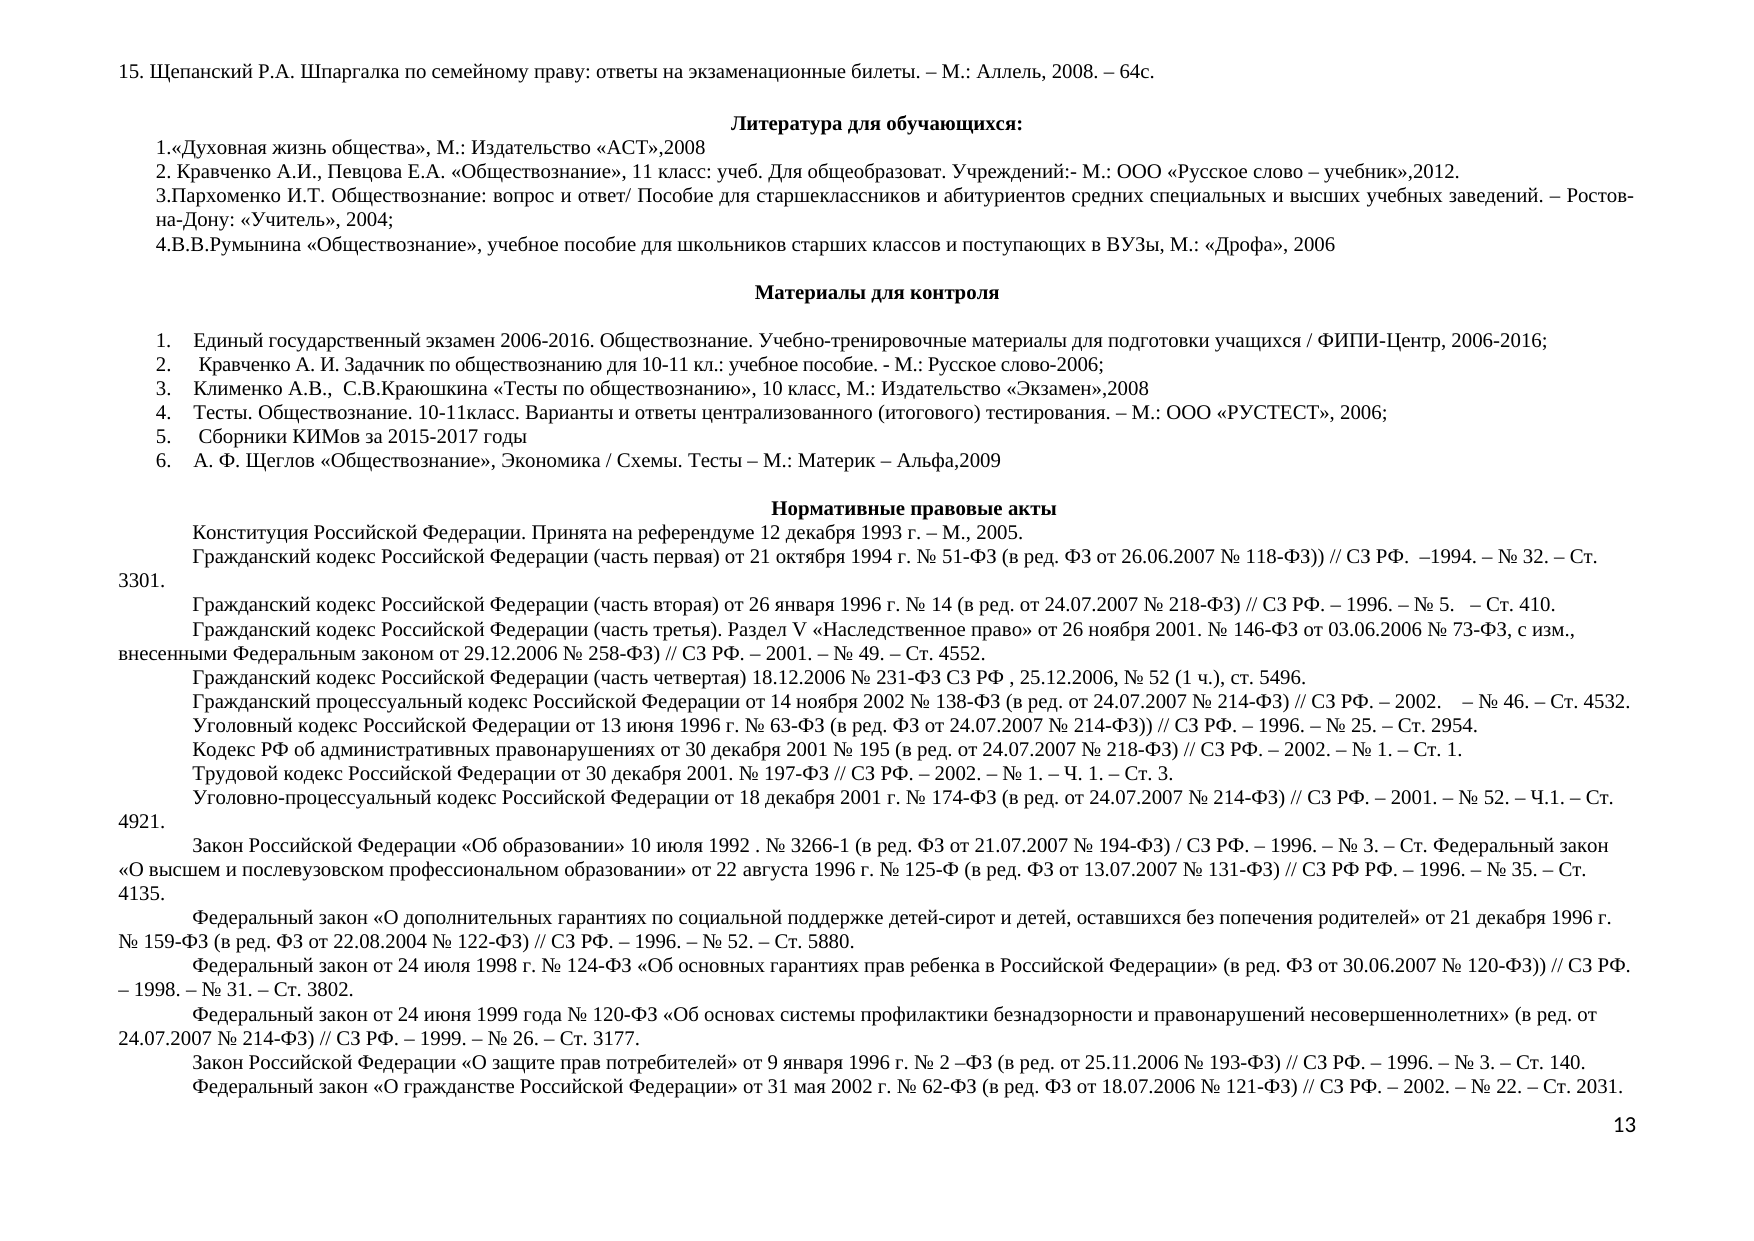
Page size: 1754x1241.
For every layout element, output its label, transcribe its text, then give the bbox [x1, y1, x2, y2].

text Федеральный закон «О дополнительных гарантиях по социальной поддержке детей-сирот и детей, оставшихся без попечения родителей» от 21 декабря 1996 г. № 159-ФЗ (в ред. ФЗ от 22.08.2004 № 122-ФЗ) // СЗ РФ. – 1996. – № 52. – Ст. 5880. [118, 905, 1636, 953]
text Федеральный закон от 24 июля 1998 г. № 124-ФЗ «Об основных гарантиях прав ребенка в Российской Федерации» (в ред. ФЗ от 30.06.2007 № 120-ФЗ)) // СЗ РФ. – 1998. – № 31. – Ст. 3802. [118, 953, 1636, 1001]
text Закон Российской Федерации «О защите прав потребителей» от 9 января 1996 г. № 2 –ФЗ (в ред. от 25.11.2006 № 193-ФЗ) // СЗ РФ. – 1996. – № 3. – Ст. 140. [118, 1049, 1636, 1074]
text Гражданский кодекс Российской Федерации (часть первая) от 21 октября 1994 г. № 51-ФЗ (в ред. ФЗ от 26.06.2007 № 118-ФЗ)) // СЗ РФ. –1994. – № 32. – Ст. 3301. [118, 544, 1636, 592]
text Федеральный закон «О гражданстве Российской Федерации» от 31 мая 2002 г. № 62-ФЗ (в ред. ФЗ от 18.07.2006 № 121-ФЗ) // СЗ РФ. – 2002. – № 22. – Ст. 2031. [118, 1074, 1636, 1098]
text Нормативные правовые акты [118, 496, 1636, 520]
text Гражданский кодекс Российской Федерации (часть вторая) от 26 января 1996 г. № 14 (в ред. от 24.07.2007 № 218-ФЗ) // СЗ РФ. – 1996. – № 5. – Ст. 410. [118, 592, 1636, 616]
list Кравченко А. И. Задачник по обществознанию для 10-11 кл.: учебное пособие. - М.: Русское слово-2006; [156, 352, 1636, 376]
text 1.«Духовная жизнь общества», М.: Издательство «АСТ»,2008 [156, 135, 1636, 159]
text Материалы для контроля [118, 279, 1636, 304]
text 15. Щепанский Р.А. Шпаргалка по семейному праву: ответы на экзаменационные билеты. – М.: Аллель, 2008. – 64с. [118, 59, 1636, 83]
text Кодекс РФ об административных правонарушениях от 30 декабря 2001 № 195 (в ред. от 24.07.2007 № 218-ФЗ) // СЗ РФ. – 2002. – № 1. – Ст. 1. [118, 737, 1636, 761]
text Гражданский процессуальный кодекс Российской Федерации от 14 ноября 2002 № 138-ФЗ (в ред. от 24.07.2007 № 214-ФЗ) // СЗ РФ. – 2002. – № 46. – Ст. 4532. [118, 689, 1636, 713]
list Сборники КИМов за 2015-2017 годы [156, 424, 1636, 448]
text Трудовой кодекс Российской Федерации от 30 декабря 2001. № 197-ФЗ // СЗ РФ. – 2002. – № 1. – Ч. 1. – Ст. 3. [118, 761, 1636, 785]
text Конституция Российской Федерации. Принята на референдуме 12 декабря 1993 г. – М., 2005. [118, 520, 1636, 544]
text Федеральный закон от 24 июня 1999 года № 120-ФЗ «Об основах системы профилактики безнадзорности и правонарушений несовершеннолетних» (в ред. от 24.07.2007 № 214-ФЗ) // СЗ РФ. – 1999. – № 26. – Ст. 3177. [118, 1001, 1636, 1049]
text Литература для обучающихся: [118, 111, 1636, 135]
text 2. Кравченко А.И., Певцова Е.А. «Обществознание», 11 класс: учеб. Для общеобразоват. Учреждений:- М.: ООО «Русское слово – учебник»,2012. [156, 159, 1636, 183]
text 4.В.В.Румынина «Обществознание», учебное пособие для школьников старших классов и поступающих в ВУЗы, М.: «Дрофа», 2006 [156, 231, 1636, 256]
list Единый государственный экзамен 2006-2016. Обществознание. Учебно-тренировочные материалы для подготовки учащихся / ФИПИ-Центр, 2006-2016; [156, 328, 1636, 352]
text Закон Российской Федерации «Об образовании» 10 июля 1992 . № 3266-1 (в ред. ФЗ от 21.07.2007 № 194-ФЗ) / СЗ РФ. – 1996. – № 3. – Ст. Федеральный закон «О высшем и послевузовском профессиональном образовании» от 22 августа 1996 г. № 125-Ф (в ред. ФЗ от 13.07.2007 № 131-ФЗ) // СЗ РФ РФ. – 1996. – № 35. – Ст. 4135. [118, 833, 1636, 905]
text Уголовный кодекс Российской Федерации от 13 июня 1996 г. № 63-ФЗ (в ред. ФЗ от 24.07.2007 № 214-ФЗ)) // СЗ РФ. – 1996. – № 25. – Ст. 2954. [118, 713, 1636, 737]
text Гражданский кодекс Российской Федерации (часть четвертая) 18.12.2006 № 231-ФЗ СЗ РФ , 25.12.2006, № 52 (1 ч.), ст. 5496. [118, 664, 1636, 689]
text Гражданский кодекс Российской Федерации (часть третья). Раздел V «Наследственное право» от 26 ноября 2001. № 146-ФЗ от 03.06.2006 № 73-ФЗ, с изм., внесенными Федеральным законом от 29.12.2006 № 258-ФЗ) // СЗ РФ. – 2001. – № 49. – Ст. 4552. [118, 616, 1636, 664]
list Клименко А.В., С.В.Краюшкина «Тесты по обществознанию», 10 класс, М.: Издательство «Экзамен»,2008 [156, 376, 1636, 400]
list А. Ф. Щеглов «Обществознание», Экономика / Схемы. Тесты – М.: Материк – Альфа,2009 [156, 448, 1636, 472]
text Уголовно-процессуальный кодекс Российской Федерации от 18 декабря 2001 г. № 174-ФЗ (в ред. от 24.07.2007 № 214-ФЗ) // СЗ РФ. – 2001. – № 52. – Ч.1. – Ст. 4921. [118, 785, 1636, 833]
text 3.Пархоменко И.Т. Обществознание: вопрос и ответ/ Пособие для старшеклассников и абитуриентов средних специальных и высших учебных заведений. – Ростов-на-Дону: «Учитель», 2004; [156, 183, 1636, 231]
list Тесты. Обществознание. 10-11класс. Варианты и ответы централизованного (итогового) тестирования. – М.: ООО «РУСТЕСТ», 2006; [156, 400, 1636, 424]
